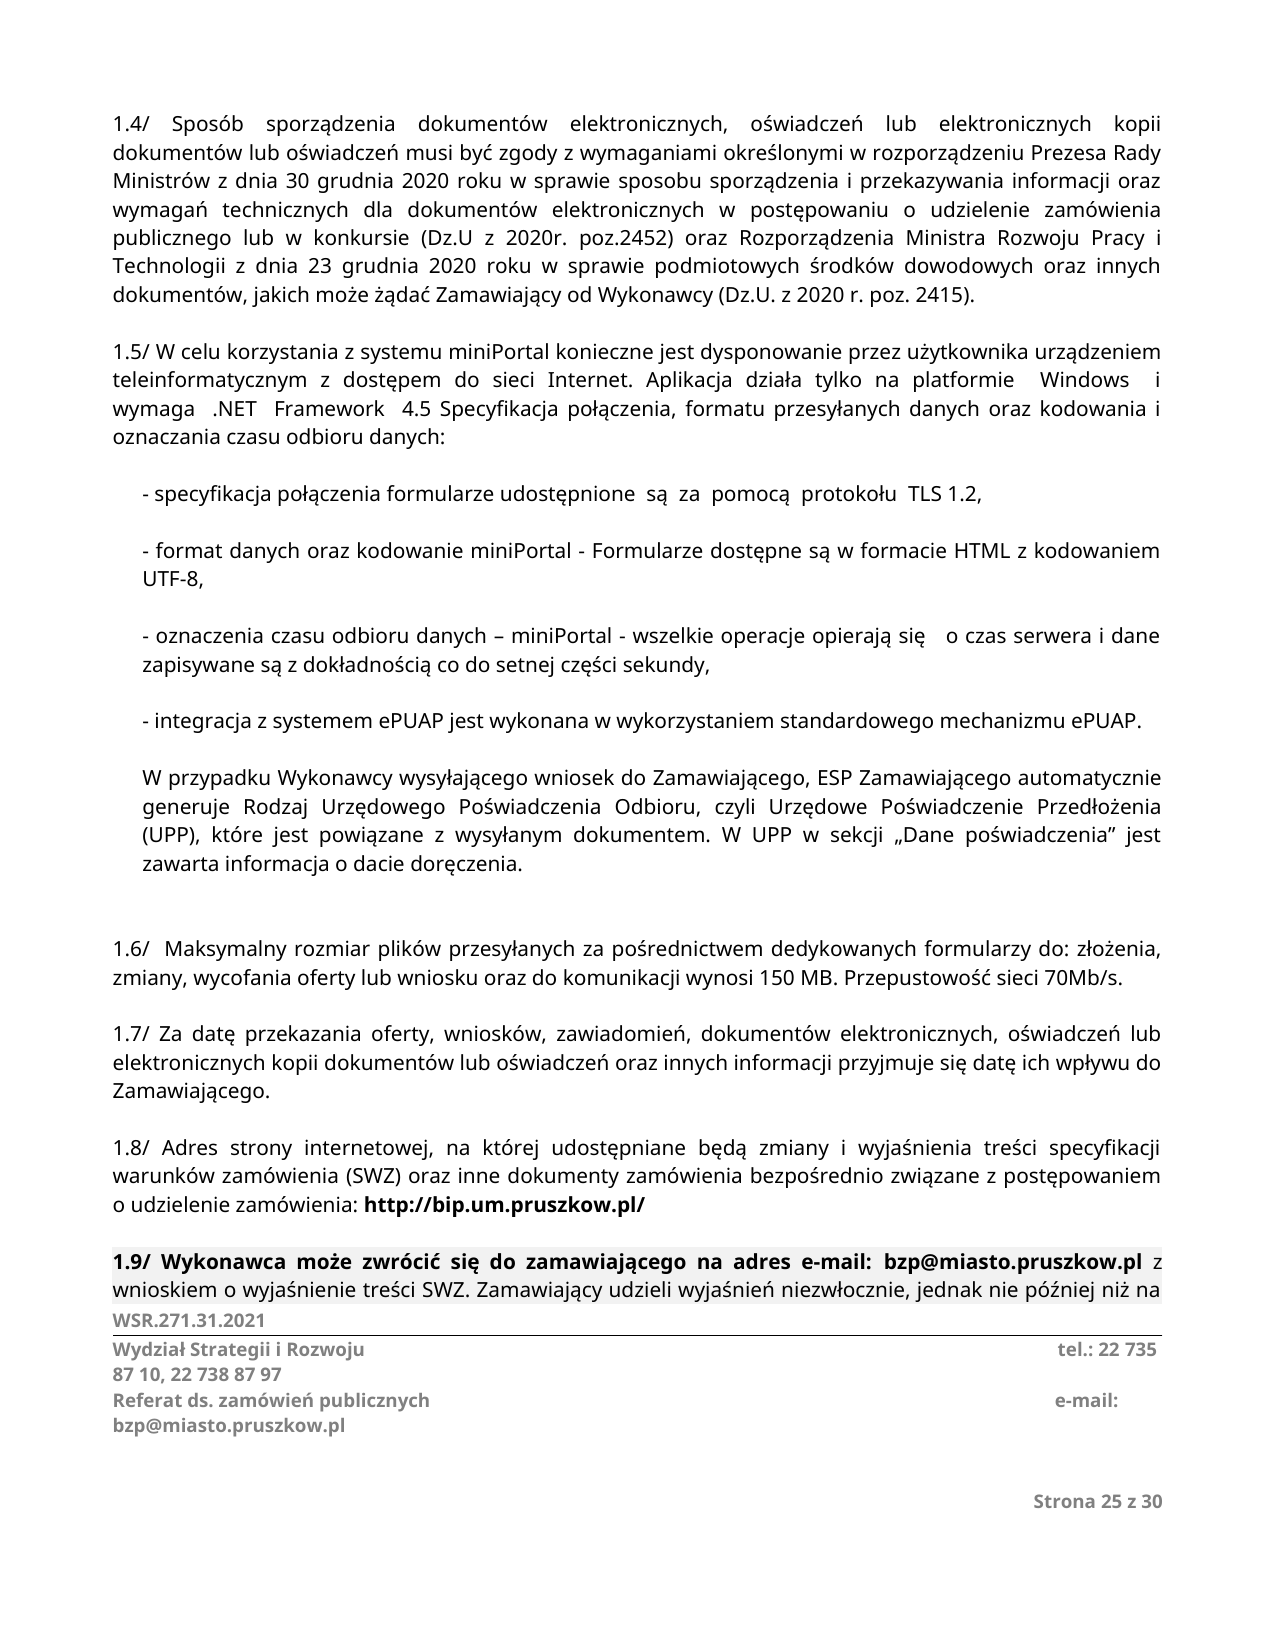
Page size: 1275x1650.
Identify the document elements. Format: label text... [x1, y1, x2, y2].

text 1.7/ Za datę przekazania oferty, wniosków, zawiadomień, dokumentów elektronicznych, oświadczeń lub elektronicznych kopii dokumentów lub oświadczeń oraz innych informacji przyjmuje się datę ich wpływu do Zamawiającego. [112, 1019, 1162, 1105]
text - format danych oraz kodowanie miniPortal - Formularze dostępne są w formacie HTML z kodowaniem UTF-8, [142, 536, 1162, 593]
text - specyfikacja połączenia formularze udostępnione są za pomocą protokołu TLS 1.2, [142, 479, 1162, 508]
text - integracja z systemem ePUAP jest wykonana w wykorzystaniem standardowego mechanizmu ePUAP. [142, 707, 1162, 735]
text 1.4/ Sposób sporządzenia dokumentów elektronicznych, oświadczeń lub elektronicznych kopii dokumentów lub oświadczeń musi być zgody z wymaganiami określonymi w rozporządzeniu Prezesa Rady Ministrów z dnia 30 grudnia 2020 roku w sprawie sposobu sporządzenia i przekazywania informacji oraz wymagań technicznych dla dokumentów elektronicznych w postępowaniu o udzielenie zamówienia publicznego lub w konkursie (Dz.U z 2020r. poz.2452) oraz Rozporządzenia Ministra Rozwoju Pracy i Technologii z dnia 23 grudnia 2020 roku w sprawie podmiotowych środków dowodowych oraz innych dokumentów, jakich może żądać Zamawiający od Wykonawcy (Dz.U. z 2020 r. poz. 2415). [112, 109, 1162, 308]
text - oznaczenia czasu odbioru danych – miniPortal - wszelkie operacje opierają się o czas serwera i dane zapisywane są z dokładnością co do setnej części sekundy, [142, 621, 1162, 678]
text 1.5/ W celu korzystania z systemu miniPortal konieczne jest dysponowanie przez użytkownika urządzeniem teleinformatycznym z dostępem do sieci Internet. Aplikacja działa tylko na platformie Windows i wymaga .NET Framework 4.5 Specyfikacja połączenia, formatu przesyłanych danych oraz kodowania i oznaczania czasu odbioru danych: [112, 337, 1162, 451]
text W przypadku Wykonawcy wysyłającego wniosek do Zamawiającego, ESP Zamawiającego automatycznie generuje Rodzaj Urzędowego Poświadczenia Odbioru, czyli Urzędowe Poświadczenie Przedłożenia (UPP), które jest powiązane z wysyłanym dokumentem. W UPP w sekcji „Dane poświadczenia” jest zawarta informacja o dacie doręczenia. [142, 763, 1162, 877]
text 1.8/ Adres strony internetowej, na której udostępniane będą zmiany i wyjaśnienia treści specyfikacji warunków zamówienia (SWZ) oraz inne dokumenty zamówienia bezpośrednio związane z postępowaniem o udzielenie zamówienia: http://bip.um.pruszkow.pl/ [112, 1133, 1162, 1218]
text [112, 1247, 1162, 1304]
text 1.6/ Maksymalny rozmiar plików przesyłanych za pośrednictwem dedykowanych formularzy do: złożenia, zmiany, wycofania oferty lub wniosku oraz do komunikacji wynosi 150 MB. Przepustowość sieci 70Mb/s. [112, 934, 1162, 991]
